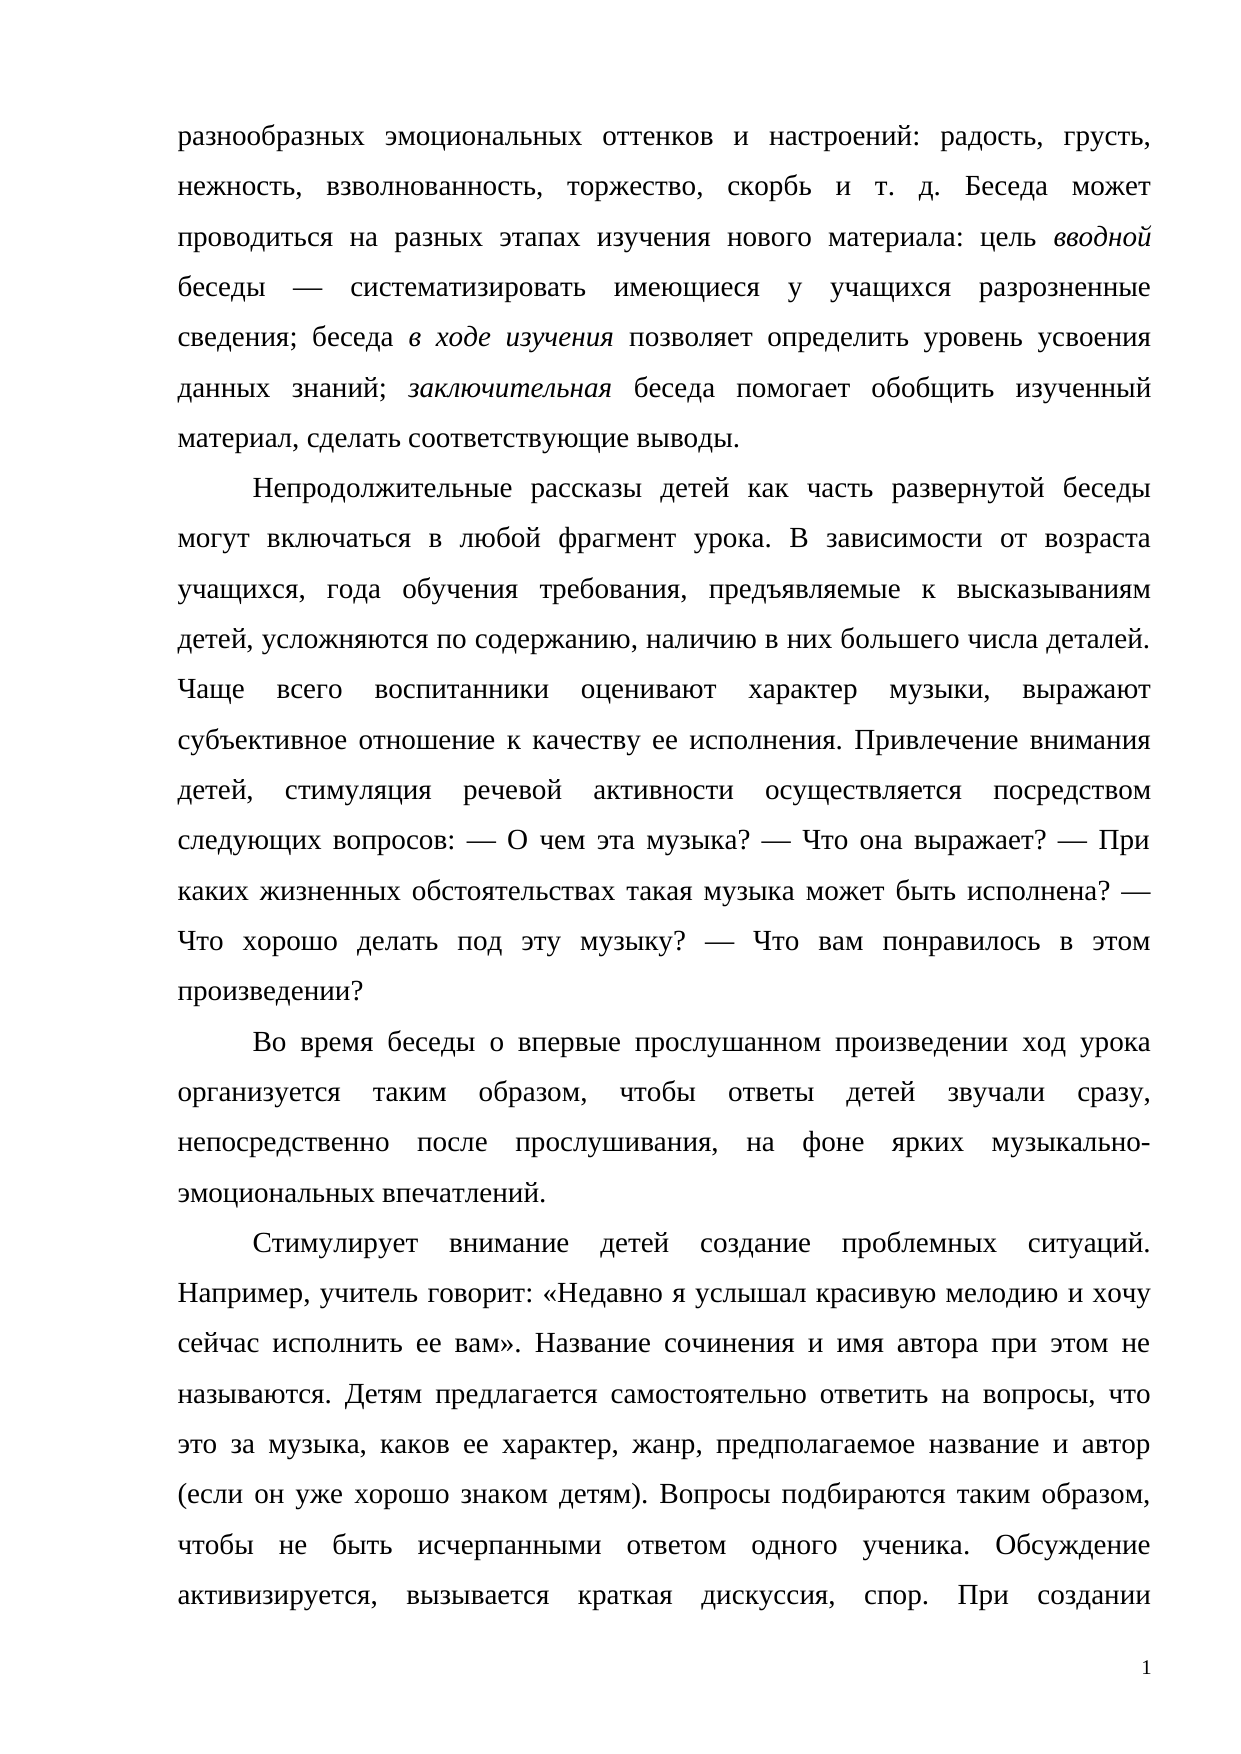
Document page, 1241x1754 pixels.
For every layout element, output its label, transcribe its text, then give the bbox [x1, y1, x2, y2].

text Непродолжительные рассказы детей как часть развернутой беседы могут включаться в любой фрагмент урока. В зависимости от возраста учащихся, года обучения требования, предъявляемые к высказываниям детей, усложняются по содержанию, наличию в них большего числа деталей. Чаще всего воспитанники оценивают характер музыки, выражают субъективное отношение к качеству ее исполнения. Привлечение внимания детей, стимуляция речевой активности осуществляется посредством следующих вопросов: — О чем эта музыка? — Что она выражает? — При каких жизненных обстоятельствах такая музыка может быть исполнена? — Что хорошо делать под эту музыку? — Что вам понравилось в этом произведении? [177, 470, 1152, 1007]
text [177, 1225, 1152, 1611]
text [177, 118, 1152, 453]
text Во время беседы о впервые прослушанном произведении ход урока организуется таким образом, чтобы ответы детей звучали сразу, непосредственно после прослушивания, на фоне ярких музыкально-эмоциональных впечатлений. [177, 1024, 1152, 1208]
